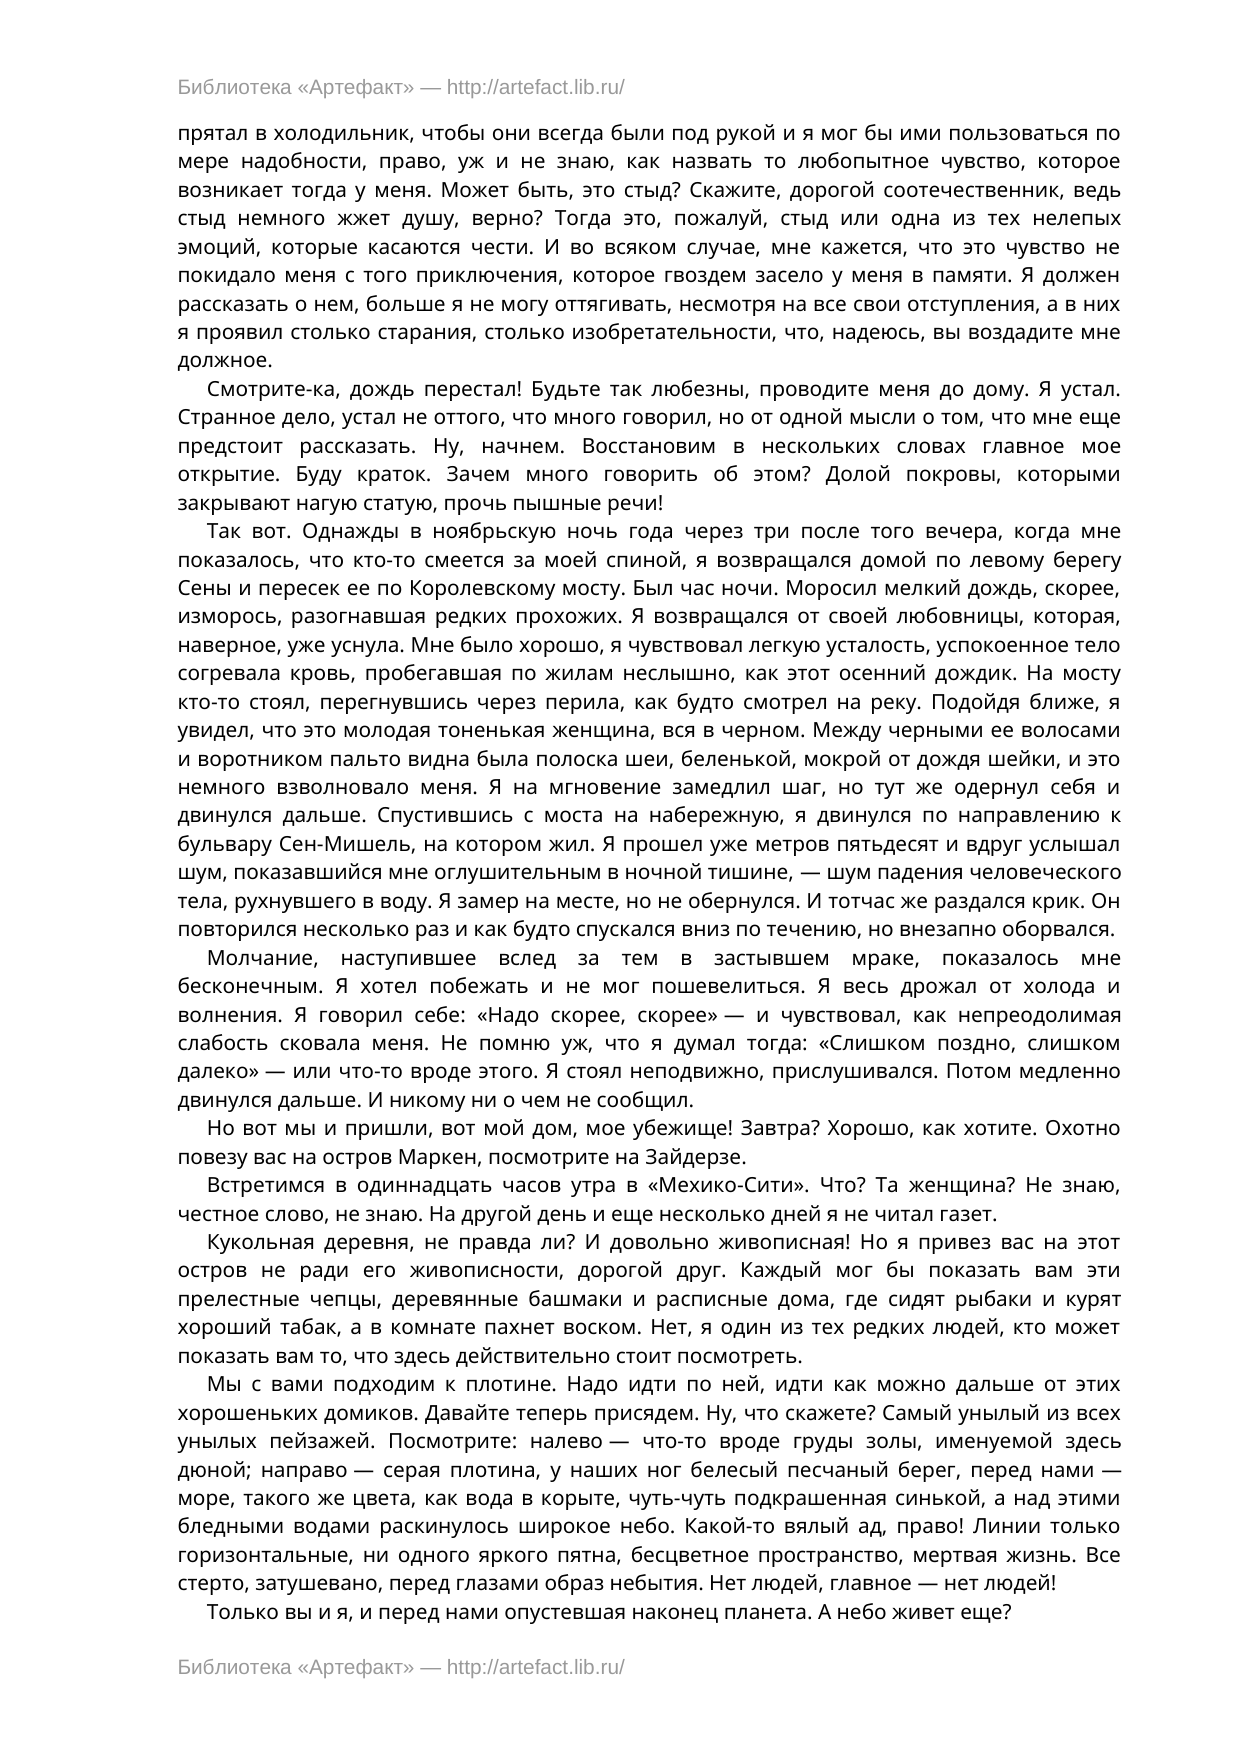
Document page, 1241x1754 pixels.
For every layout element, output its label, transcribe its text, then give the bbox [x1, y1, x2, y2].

text Так вот. Однажды в ноябрьскую ночь года через три после того вечера, когда мне показалось, что кто-то смеется за моей спиной, я возвращался домой по левому берегу Сены и пересек ее по Королевскому мосту. Был час ночи. Моросил мелкий дождь, скорее, изморось, разогнавшая редких прохожих. Я возвращался от своей любовницы, которая, наверное, уже уснула. Мне было хорошо, я чувствовал легкую усталость, успокоенное тело согревала кровь, пробегавшая по жилам неслышно, как этот осенний дождик. На мосту кто-то стоял, перегнувшись через перила, как будто смотрел на реку. Подойдя ближе, я увидел, что это молодая тоненькая женщина, вся в черном. Между черными ее волосами и воротником пальто видна была полоска шеи, беленькой, мокрой от дождя шейки, и это немного взволновало меня. Я на мгновение замедлил шаг, но тут же одернул себя и двинулся дальше. Спустившись с моста на набережную, я двинулся по направлению к бульвару Сен-Мишель, на котором жил. Я прошел уже метров пятьдесят и вдруг услышал шум, показавшийся мне оглушительным в ночной тишине, — шум падения человеческого тела, рухнувшего в воду. Я замер на месте, но не обернулся. И тотчас же раздался крик. Он повторился несколько раз и как будто спускался вниз по течению, но внезапно оборвался. [177, 516, 1122, 943]
text Кукольная деревня, не правда ли? И довольно живописная! Но я привез вас на этот остров не ради его живописности, дорогой друг. Каждый мог бы показать вам эти прелестные чепцы, деревянные башмаки и расписные дома, где сидят рыбаки и курят хороший табак, а в комнате пахнет воском. Нет, я один из тех редких людей, кто может показать вам то, что здесь действительно стоит посмотреть. [177, 1227, 1122, 1369]
text Молчание, наступившее вслед за тем в застывшем мраке, показалось мне бесконечным. Я хотел побежать и не мог пошевелиться. Я весь дрожал от холода и волнения. Я говорил себе: «Надо скорее, скорее» — и чувствовал, как непреодолимая слабость сковала меня. Не помню уж, что я думал тогда: «Слишком поздно, слишком далеко» — или что-то вроде этого. Я стоял неподвижно, прислушивался. Потом медленно двинулся дальше. И никому ни о чем не сообщил. [177, 943, 1122, 1113]
text Мы с вами подходим к плотине. Надо идти по ней, идти как можно дальше от этих хорошеньких домиков. Давайте теперь присядем. Ну, что скажете? Самый унылый из всех унылых пейзажей. Посмотрите: налево — что-то вроде груды золы, именуемой здесь дюной; направо — серая плотина, у наших ног белесый песчаный берег, перед нами — море, такого же цвета, как вода в корыте, чуть-чуть подкрашенная синькой, а над этими бледными водами раскинулось широкое небо. Какой-то вялый ад, право! Линии только горизонтальные, ни одного яркого пятна, бесцветное пространство, мертвая жизнь. Все стерто, затушевано, перед глазами образ небытия. Нет людей, главное — нет людей! [177, 1369, 1122, 1597]
text Встретимся в одиннадцать часов утра в «Мехико-Сити». Что? Та женщина? Не знаю, честное слово, не знаю. На другой день и еще несколько дней я не читал газет. [177, 1170, 1122, 1227]
text Смотрите-ка, дождь перестал! Будьте так любезны, проводите меня до дому. Я устал. Странное дело, устал не оттого, что много говорил, но от одной мысли о том, что мне еще предстоит рассказать. Ну, начнем. Восстановим в нескольких словах главное мое открытие. Буду краток. Зачем много говорить об этом? Долой покровы, которыми закрывают нагую статую, прочь пышные речи! [177, 374, 1122, 516]
text Но вот мы и пришли, вот мой дом, мое убежище! Завтра? Хорошо, как хотите. Охотно повезу вас на остров Маркен, посмотрите на Зайдерзе. [177, 1113, 1122, 1170]
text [177, 118, 1122, 374]
text Только вы и я, и перед нами опустевшая наконец планета. А небо живет еще? [177, 1597, 1122, 1625]
